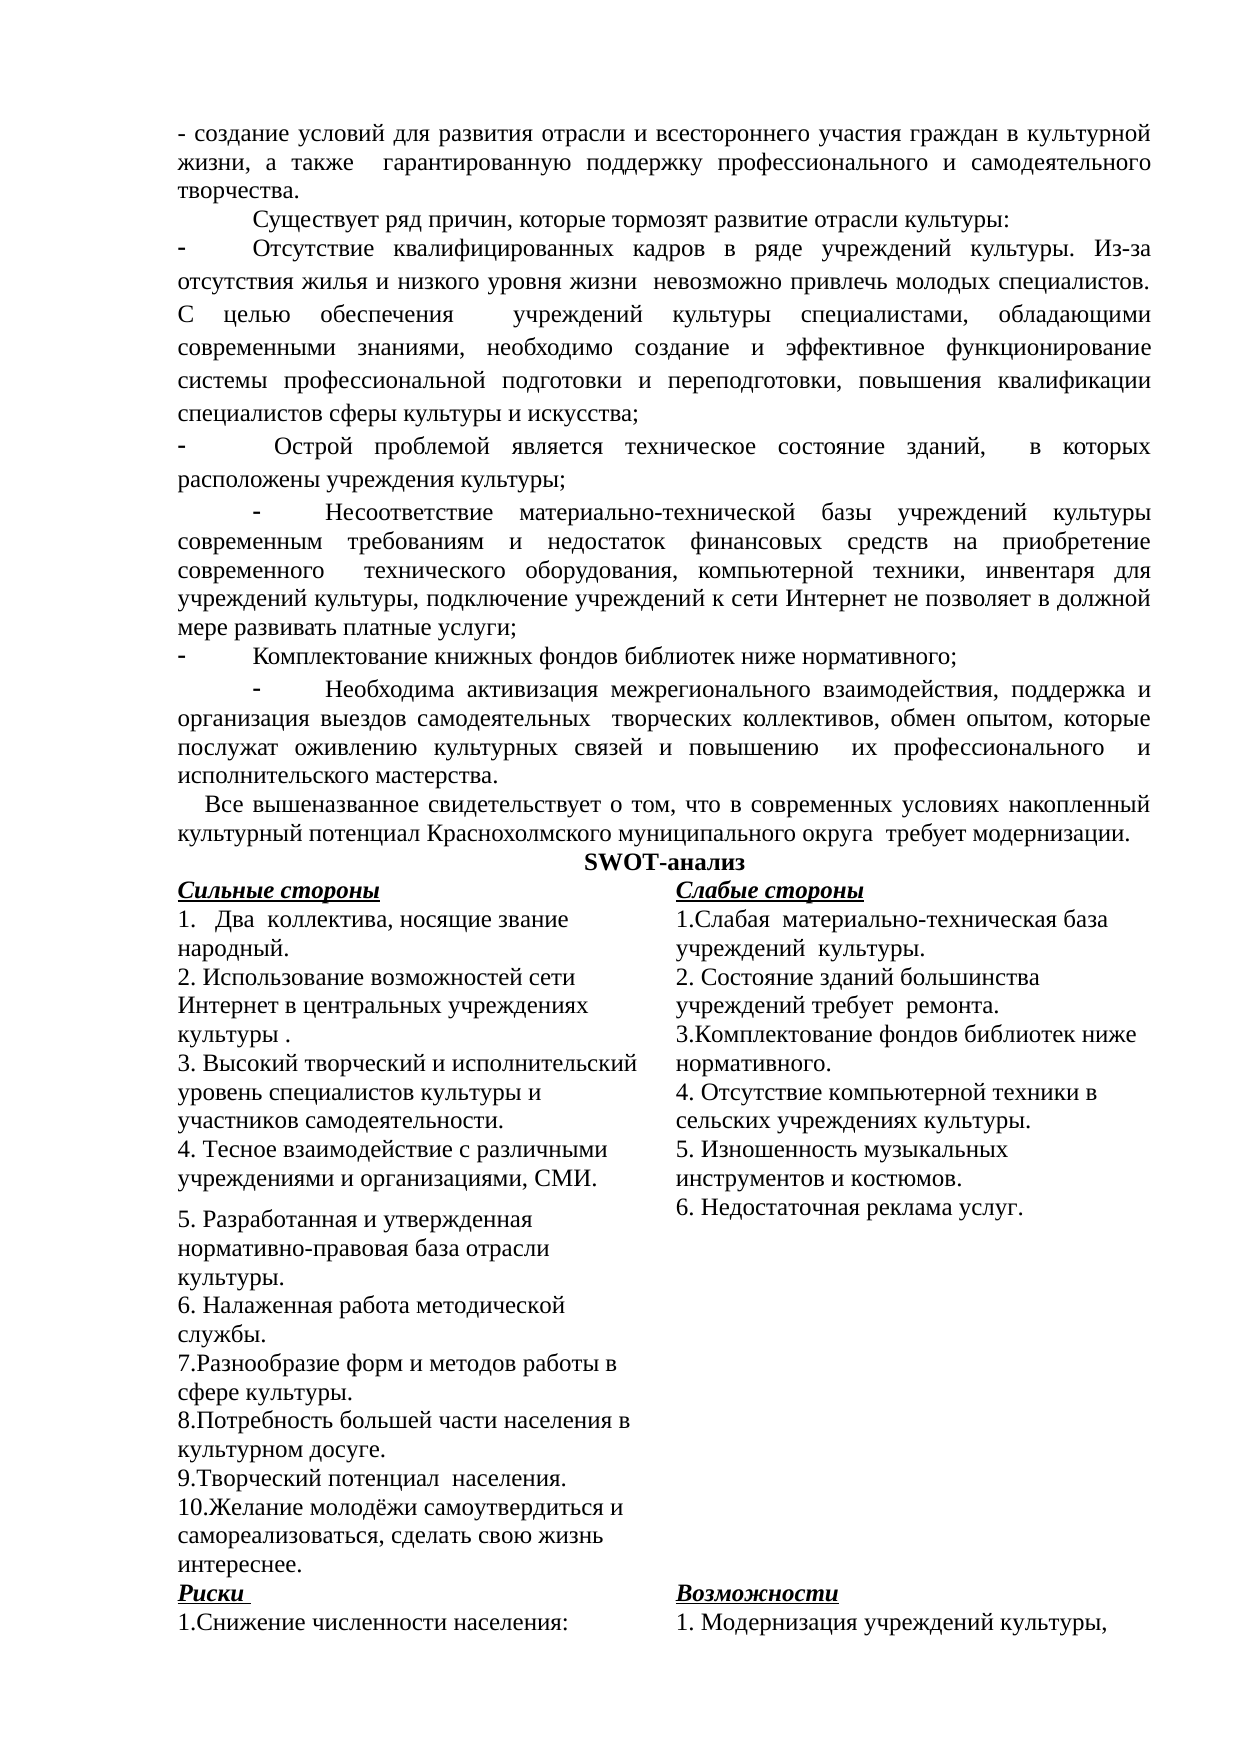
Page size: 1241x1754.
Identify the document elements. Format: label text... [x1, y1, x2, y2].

text - создание условий для развития отрасли и всестороннего участия граждан в культурной жизни, а также гарантированную поддержку профессионального и самодеятельного творчества. [177, 118, 1152, 204]
table_header Слабые стороны 1.Слабая материально-техническая база учреждений культуры. 2. Состояние зданий большинства учреждений требует ремонта. 3.Комплектование фондов библиотек ниже нормативного. 4. Отсутствие компьютерной техники в сельских учреждениях культуры. 5. Изношенность музыкальных инструментов и костюмов. 6. Недостаточная реклама услуг. [664, 875, 1163, 1578]
table_header Сильные стороны 1. Два коллектива, носящие звание народный. 2. Использование возможностей сети Интернет в центральных учреждениях культуры . 3. Высокий творческий и исполнительский уровень специалистов культуры и участников самодеятельности. 4. Тесное взаимодействие с различными учреждениями и организациями, СМИ. 5. Разработанная и утвержденная нормативно-правовая база отрасли культуры. 6. Налаженная работа методической службы. 7.Разнообразие форм и методов работы в сфере культуры. 8.Потребность большей части населения в культурном досуге. 9.Творческий потенциал населения. 10.Желание молодёжи самоутвердиться и самореализоваться, сделать свою жизнь интереснее. [166, 875, 664, 1578]
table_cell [664, 1578, 1163, 1635]
text Все вышеназванное свидетельствует о том, что в современных условиях накопленный культурный потенциал Краснохолмского муниципального округа требует модернизации. [177, 789, 1152, 847]
list Несоответствие материально-технической базы учреждений культуры современным требованиям и недостаток финансовых средств на приобретение современного технического оборудования, компьютерной техники, инвентаря для учреждений культуры, подключение учреждений к сети Интернет не позволяет в должной мере развивать платные услуги; [177, 497, 1152, 641]
text SWOT-анализ [177, 847, 1152, 875]
text Существует ряд причин, которые тормозят развитие отрасли культуры: [177, 204, 1152, 233]
list Острой проблемой является техническое состояние зданий, в которых расположены учреждения культуры; [177, 431, 1152, 493]
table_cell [166, 1578, 664, 1635]
list Необходима активизация межрегионального взаимодействия, поддержка и организация выездов самодеятельных творческих коллективов, обмен опытом, которые послужат оживлению культурных связей и повышению их профессионального и исполнительского мастерства. [177, 674, 1152, 789]
list Комплектование книжных фондов библиотек ниже нормативного; [177, 641, 1152, 670]
list Отсутствие квалифицированных кадров в ряде учреждений культуры. Из-за отсутствия жилья и низкого уровня жизни невозможно привлечь молодых специалистов. С целью обеспечения учреждений культуры специалистами, обладающими современными знаниями, необходимо создание и эффективное функционирование системы профессиональной подготовки и переподготовки, повышения квалификации специалистов сферы культуры и искусства; [177, 233, 1152, 427]
